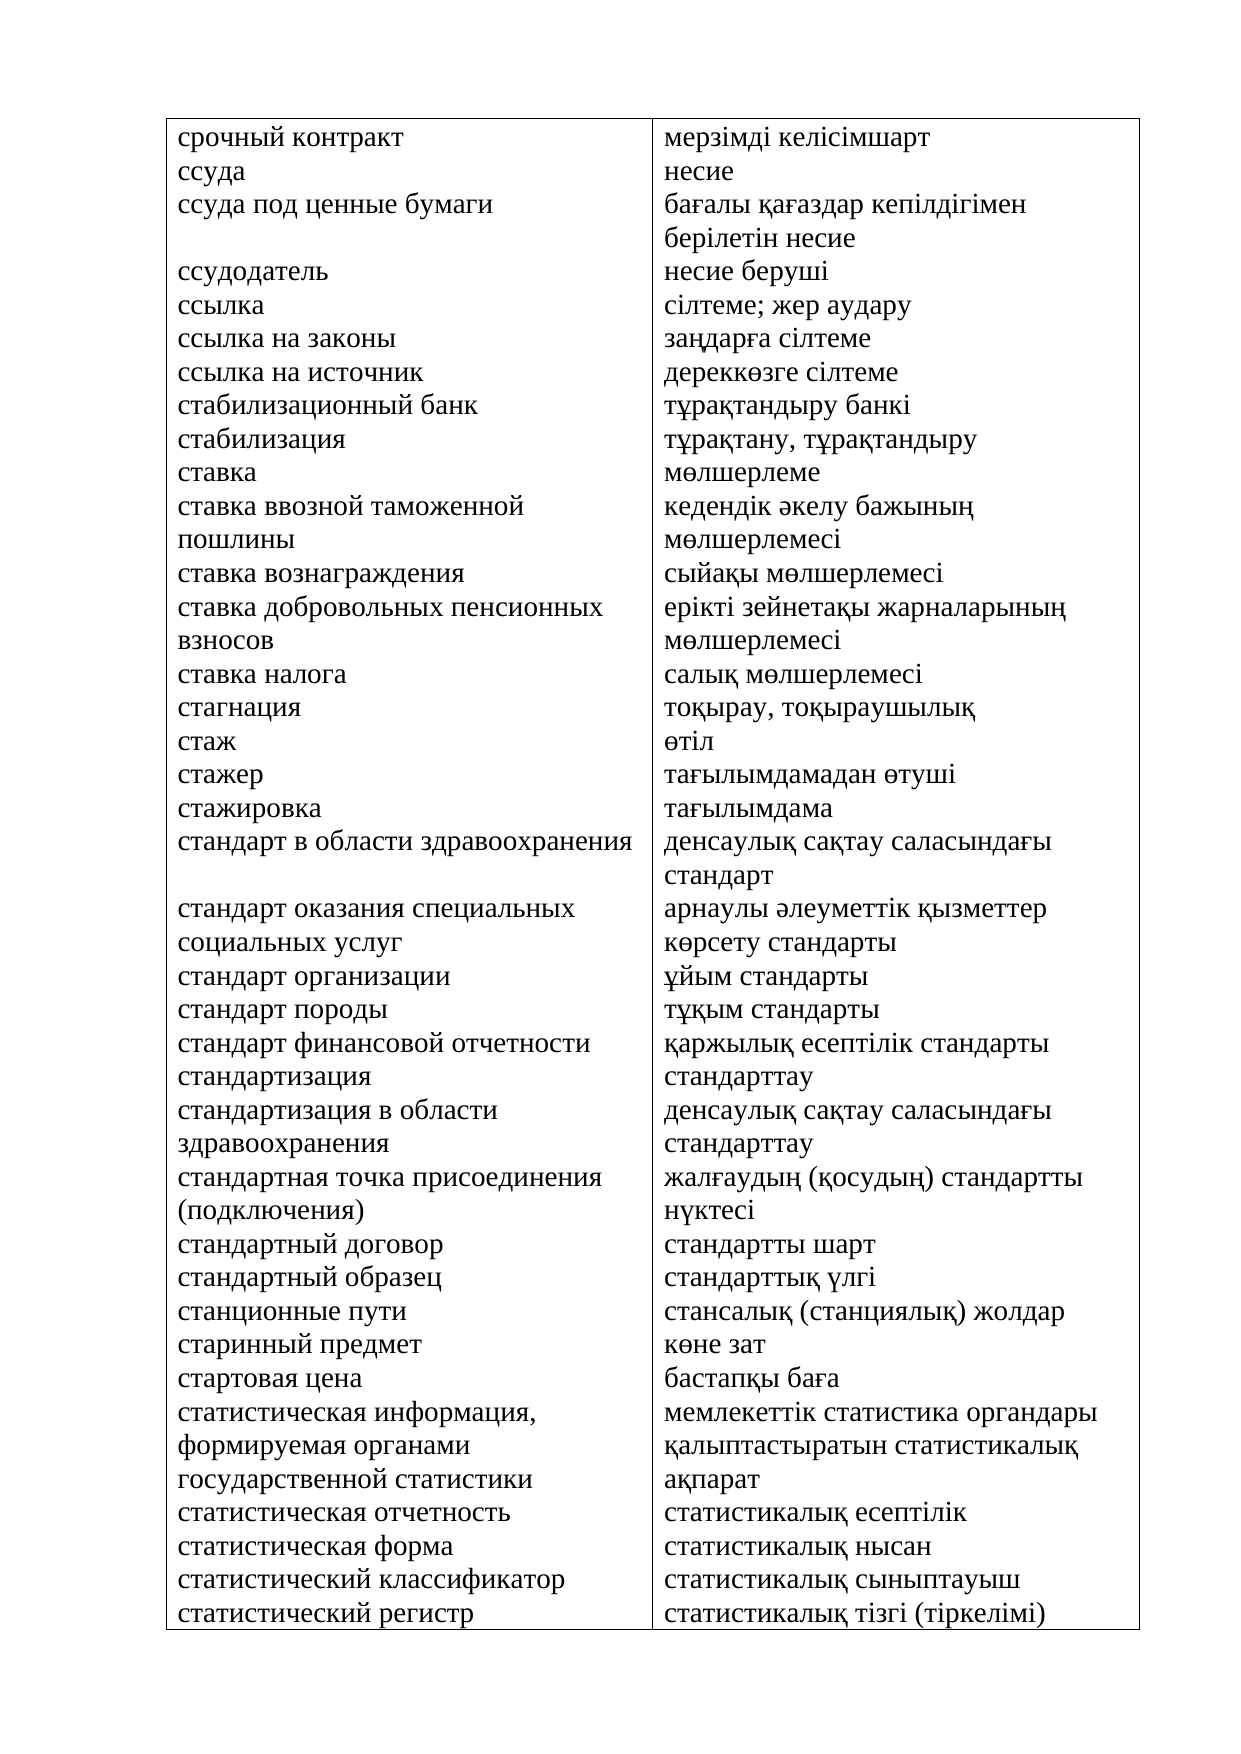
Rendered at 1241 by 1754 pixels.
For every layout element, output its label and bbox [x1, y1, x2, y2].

table_header [167, 119, 652, 1628]
table_header [653, 119, 1139, 1628]
